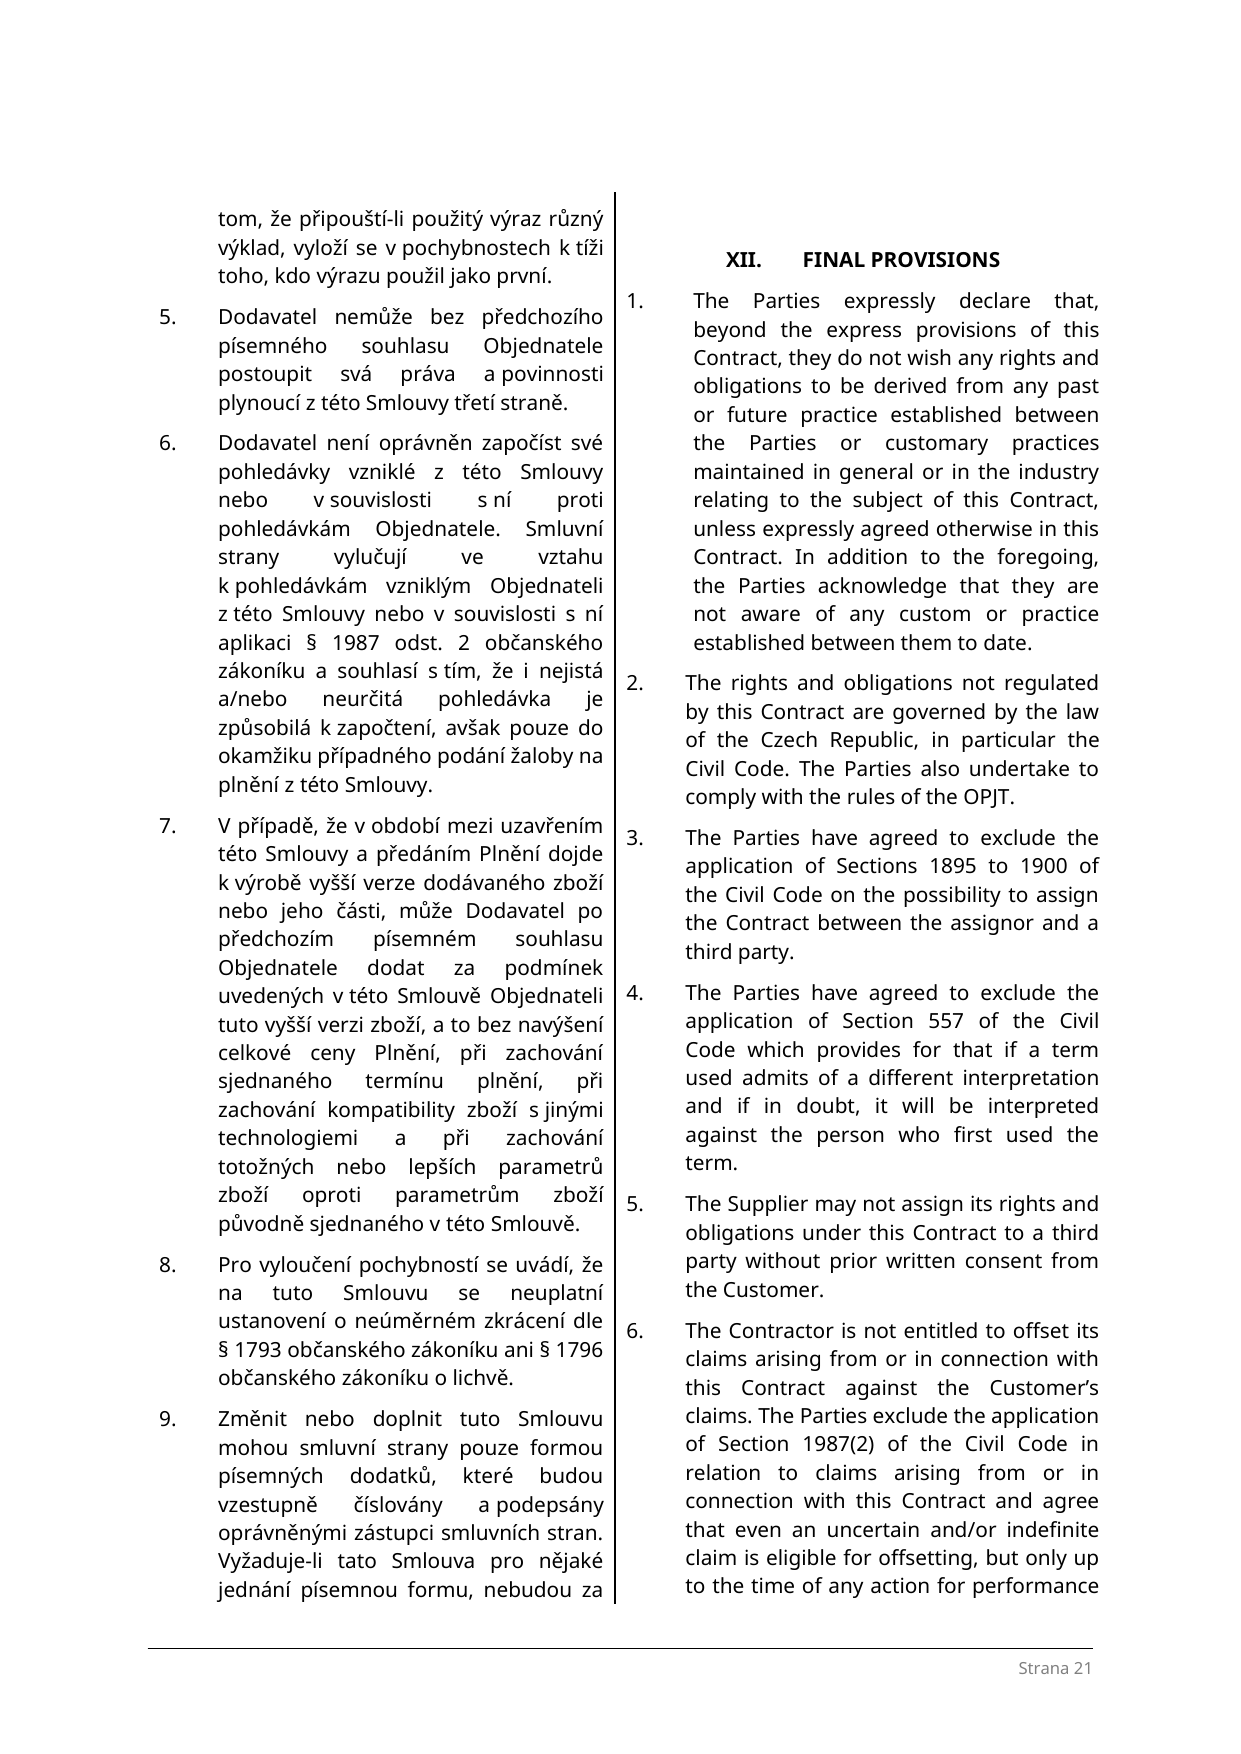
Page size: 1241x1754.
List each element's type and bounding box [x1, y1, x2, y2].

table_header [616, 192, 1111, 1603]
table_header [148, 192, 614, 1603]
